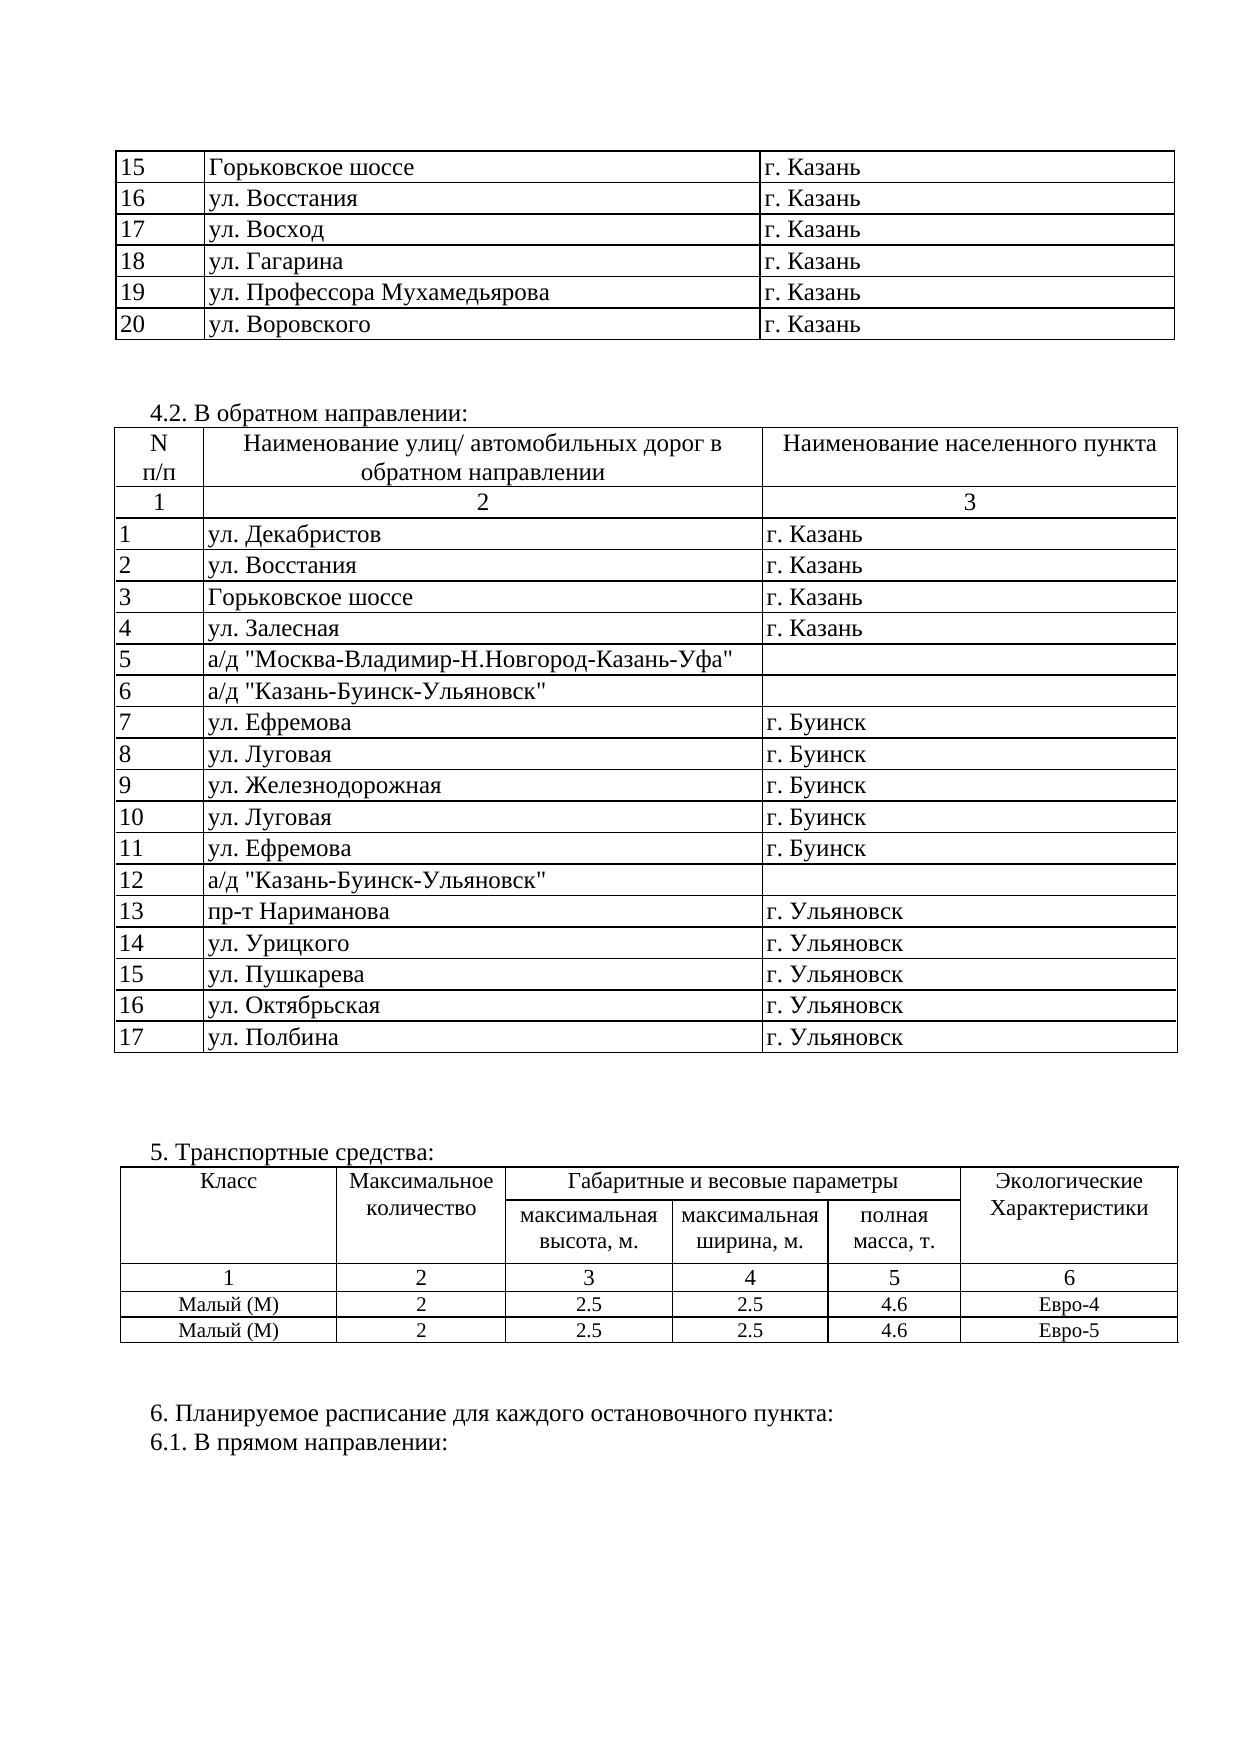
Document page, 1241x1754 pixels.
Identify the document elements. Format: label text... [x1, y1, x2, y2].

table_cell 5 [829, 1264, 960, 1291]
table_cell г. Ульяновск [763, 958, 1177, 989]
table_cell 2 [337, 1318, 505, 1342]
table_cell 14 [115, 927, 203, 957]
text 4.2. В обратном направлении: [150, 398, 1090, 427]
table_cell ул. Железнодорожная [204, 770, 762, 800]
table_cell ул. Профессора Мухамедьярова [205, 277, 759, 307]
table_cell ул. Гагарина [205, 246, 759, 276]
table_cell [763, 863, 1177, 894]
text 6.1. В прямом направлении: [150, 1427, 1090, 1456]
table_cell ул. Луговая [204, 802, 762, 832]
table_cell 9 [115, 770, 203, 800]
table_cell 3 [763, 486, 1177, 517]
table_cell ул. Урицкого [204, 928, 762, 957]
table_cell г. Буинск [763, 832, 1177, 863]
table_cell г. Казань [761, 152, 1174, 181]
table_cell ул. Пушкарева [204, 959, 762, 989]
table_cell 3 [115, 581, 203, 611]
table_header Габаритные и весовые параметры [506, 1168, 960, 1199]
table_cell ул. Полбина [204, 1022, 762, 1052]
table_cell ул. Восход [205, 215, 759, 244]
table_cell ул. Ефремова [204, 833, 762, 863]
table_cell Горьковское шоссе [205, 152, 759, 181]
table_header N п/п [115, 428, 203, 486]
table_cell 4.6 [829, 1318, 960, 1342]
text 6. Планируемое расписание для каждого остановочного пункта: [150, 1398, 1090, 1427]
table_cell 1 [115, 487, 203, 517]
table_cell ул. Декабристов [204, 519, 762, 548]
table_cell максимальная ширина, м. [673, 1201, 827, 1263]
table_cell 17 [117, 215, 204, 244]
table_cell 2 [204, 487, 762, 517]
table_cell 6 [115, 675, 203, 706]
table_cell 15 [115, 959, 203, 989]
table_cell Малый (М) [121, 1292, 336, 1316]
table_cell г. Буинск [763, 737, 1177, 769]
table_cell 11 [115, 833, 203, 863]
table_cell 20 [117, 309, 204, 339]
table_cell г. Ульяновск [763, 989, 1177, 1020]
table_cell 2.5 [506, 1292, 672, 1316]
table_cell пр-т Нариманова [204, 896, 762, 926]
table_cell г. Казань [763, 611, 1177, 643]
table_cell ул. Восстания [204, 550, 762, 580]
table_cell г. Буинск [763, 769, 1177, 800]
table_header Экологические Характеристики [961, 1168, 1177, 1263]
table_cell 1 [121, 1264, 336, 1291]
table_cell 4.6 [829, 1292, 960, 1316]
table_header Наименование улиц/ автомобильных дорог в обратном направлении [204, 428, 762, 486]
table_cell Евро-4 [961, 1292, 1177, 1316]
table_cell г. Казань [761, 309, 1174, 339]
table_cell 15 [117, 152, 204, 181]
table_cell г. Казань [763, 517, 1177, 548]
table_cell 12 [115, 864, 203, 894]
table_cell а/д "Казань-Буинск-Ульяновск" [204, 865, 762, 894]
table_cell а/д "Казань-Буинск-Ульяновск" [204, 676, 762, 706]
table_cell 2 [337, 1292, 505, 1316]
table_cell 3 [506, 1264, 672, 1291]
table_header Наименование населенного пункта [763, 428, 1177, 486]
table_cell 4 [673, 1264, 827, 1291]
table_cell Евро-5 [961, 1318, 1177, 1342]
table_cell максимальная высота, м. [506, 1201, 672, 1263]
table_cell ул. Воровского [205, 309, 759, 339]
table_header Класс [121, 1168, 336, 1263]
table_cell 2.5 [506, 1318, 672, 1342]
table_cell 2.5 [673, 1292, 827, 1316]
table_header Максимальное количество [337, 1168, 505, 1263]
table_cell ул. Залесная [204, 613, 762, 643]
table_cell 7 [115, 707, 203, 737]
table_cell г. Казань [761, 277, 1174, 307]
table_cell 1 [115, 518, 203, 548]
table_cell 2.5 [673, 1318, 827, 1342]
table_cell 2 [115, 550, 203, 580]
table_cell 5 [115, 644, 203, 674]
table_cell г. Буинск [763, 706, 1177, 737]
table_cell г. Казань [763, 580, 1177, 611]
table_cell 2 [337, 1264, 505, 1291]
table_cell г. Казань [763, 549, 1177, 580]
table_cell 8 [115, 738, 203, 769]
table_cell [763, 674, 1177, 706]
table_cell 4 [115, 613, 203, 643]
table_cell г. Казань [761, 215, 1174, 244]
table_cell 19 [117, 277, 204, 307]
table_cell ул. Восстания [205, 183, 759, 213]
table_cell а/д "Москва-Владимир-Н.Новгород-Казань-Уфа" [204, 645, 762, 674]
table_cell полная масса, т. [829, 1201, 960, 1263]
table_cell 13 [115, 896, 203, 926]
table_cell г. Ульяновск [763, 895, 1177, 926]
table_cell г. Ульяновск [763, 926, 1177, 957]
text 5. Транспортные средства: [150, 1137, 1090, 1166]
table_cell г. Буинск [763, 800, 1177, 832]
table_cell 18 [117, 246, 204, 276]
table_cell ул. Октябрьская [204, 991, 762, 1020]
table_cell 17 [115, 1021, 203, 1052]
table_cell 16 [115, 990, 203, 1020]
table_cell г. Казань [761, 246, 1174, 276]
table_cell Горьковское шоссе [204, 582, 762, 611]
table_cell Малый (М) [121, 1318, 336, 1342]
table_cell 16 [117, 183, 204, 213]
table_cell г. Казань [761, 183, 1174, 213]
table_cell г. Ульяновск [763, 1020, 1177, 1052]
table_cell 10 [115, 801, 203, 832]
table_cell ул. Ефремова [204, 707, 762, 737]
table_cell 6 [961, 1264, 1177, 1291]
table_cell ул. Луговая [204, 739, 762, 769]
table_cell [763, 643, 1177, 674]
